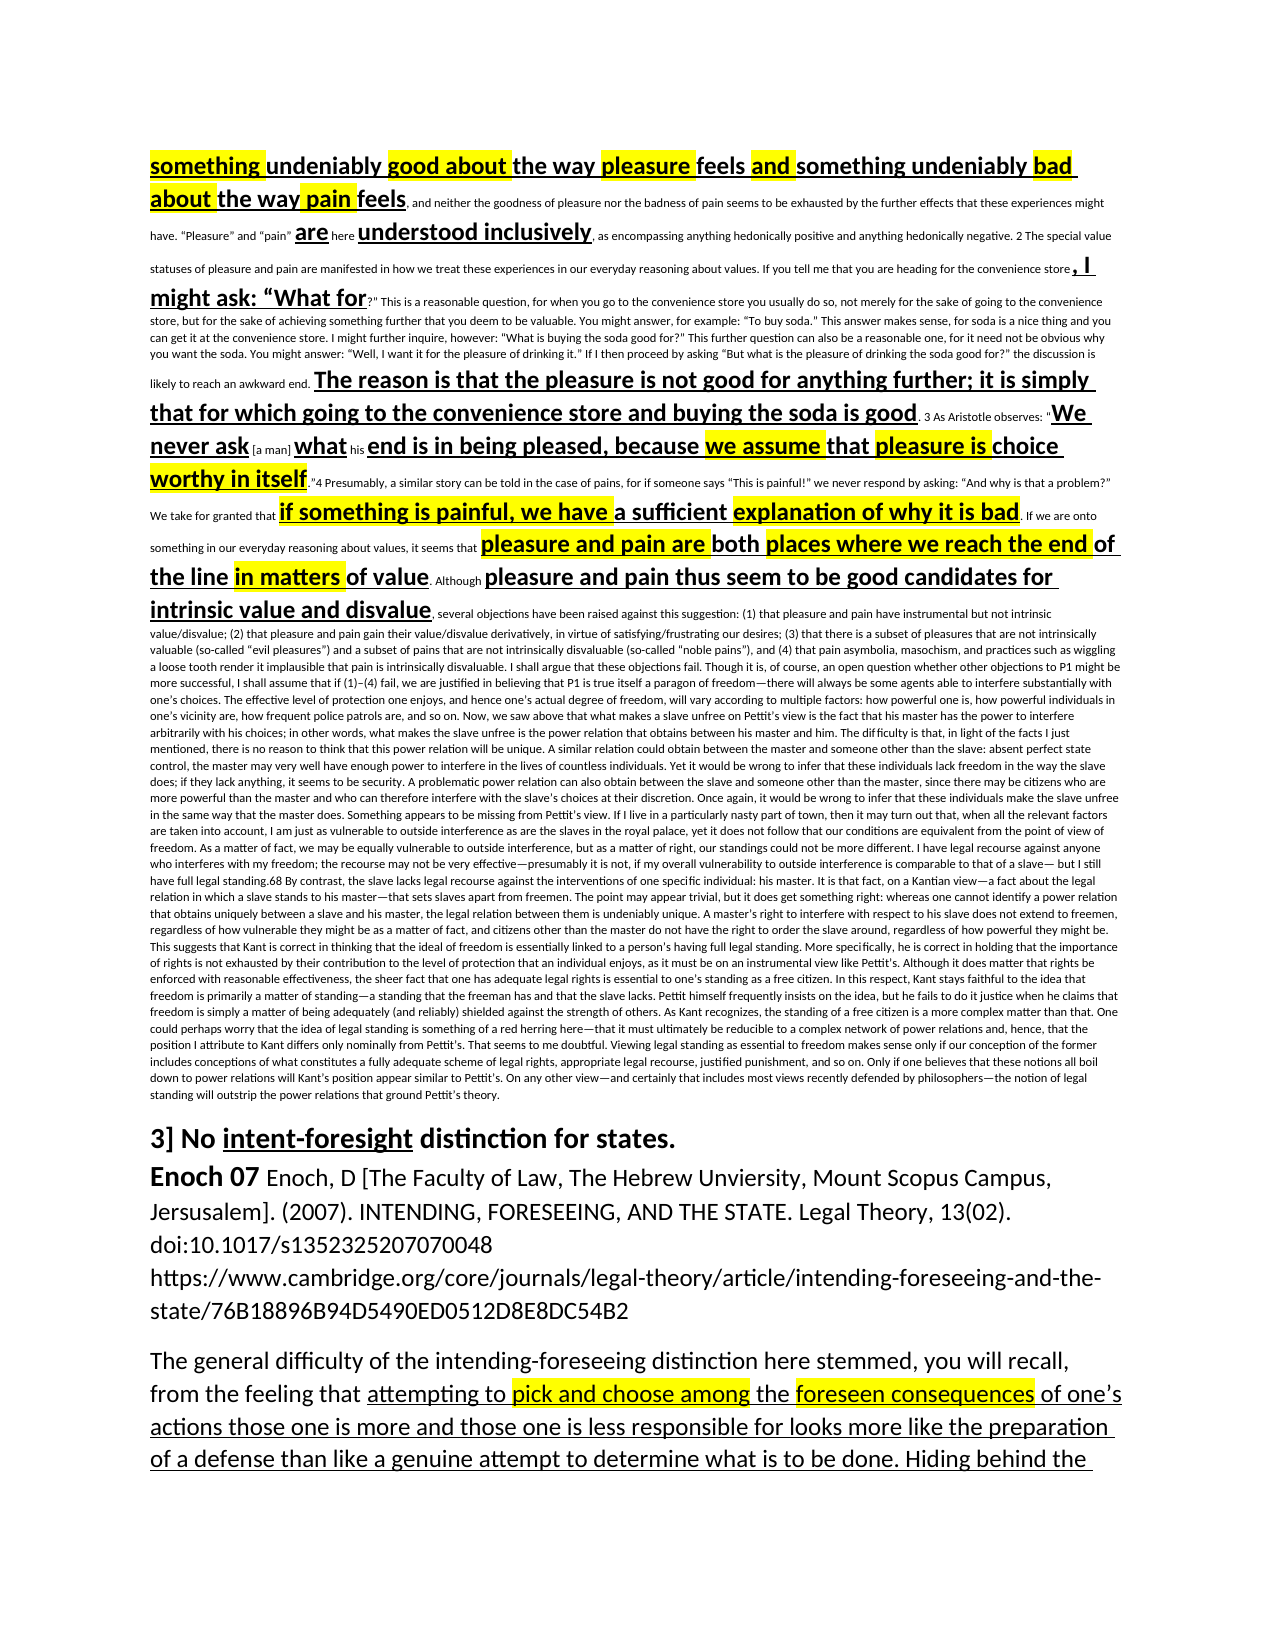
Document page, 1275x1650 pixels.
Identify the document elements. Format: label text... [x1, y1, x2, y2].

subtitle 3] No intent-foresight distinction for states. [150, 1120, 1125, 1156]
text Enoch 07 Enoch, D [The Faculty of Law, The Hebrew Unviersity, Mount Scopus Campus, Jersusalem]. (2007). INTENDING, FORESEEING, AND THE STATE. Legal Theory, 13(02). doi:10.1017/s1352325207070048 https://www.cambridge.org/core/journals/legal-theory/article/intending-foreseeing-and-the-state/76B18896B94D5490ED0512D8E8DC54B2 [150, 1158, 1125, 1326]
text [150, 1345, 1125, 1474]
